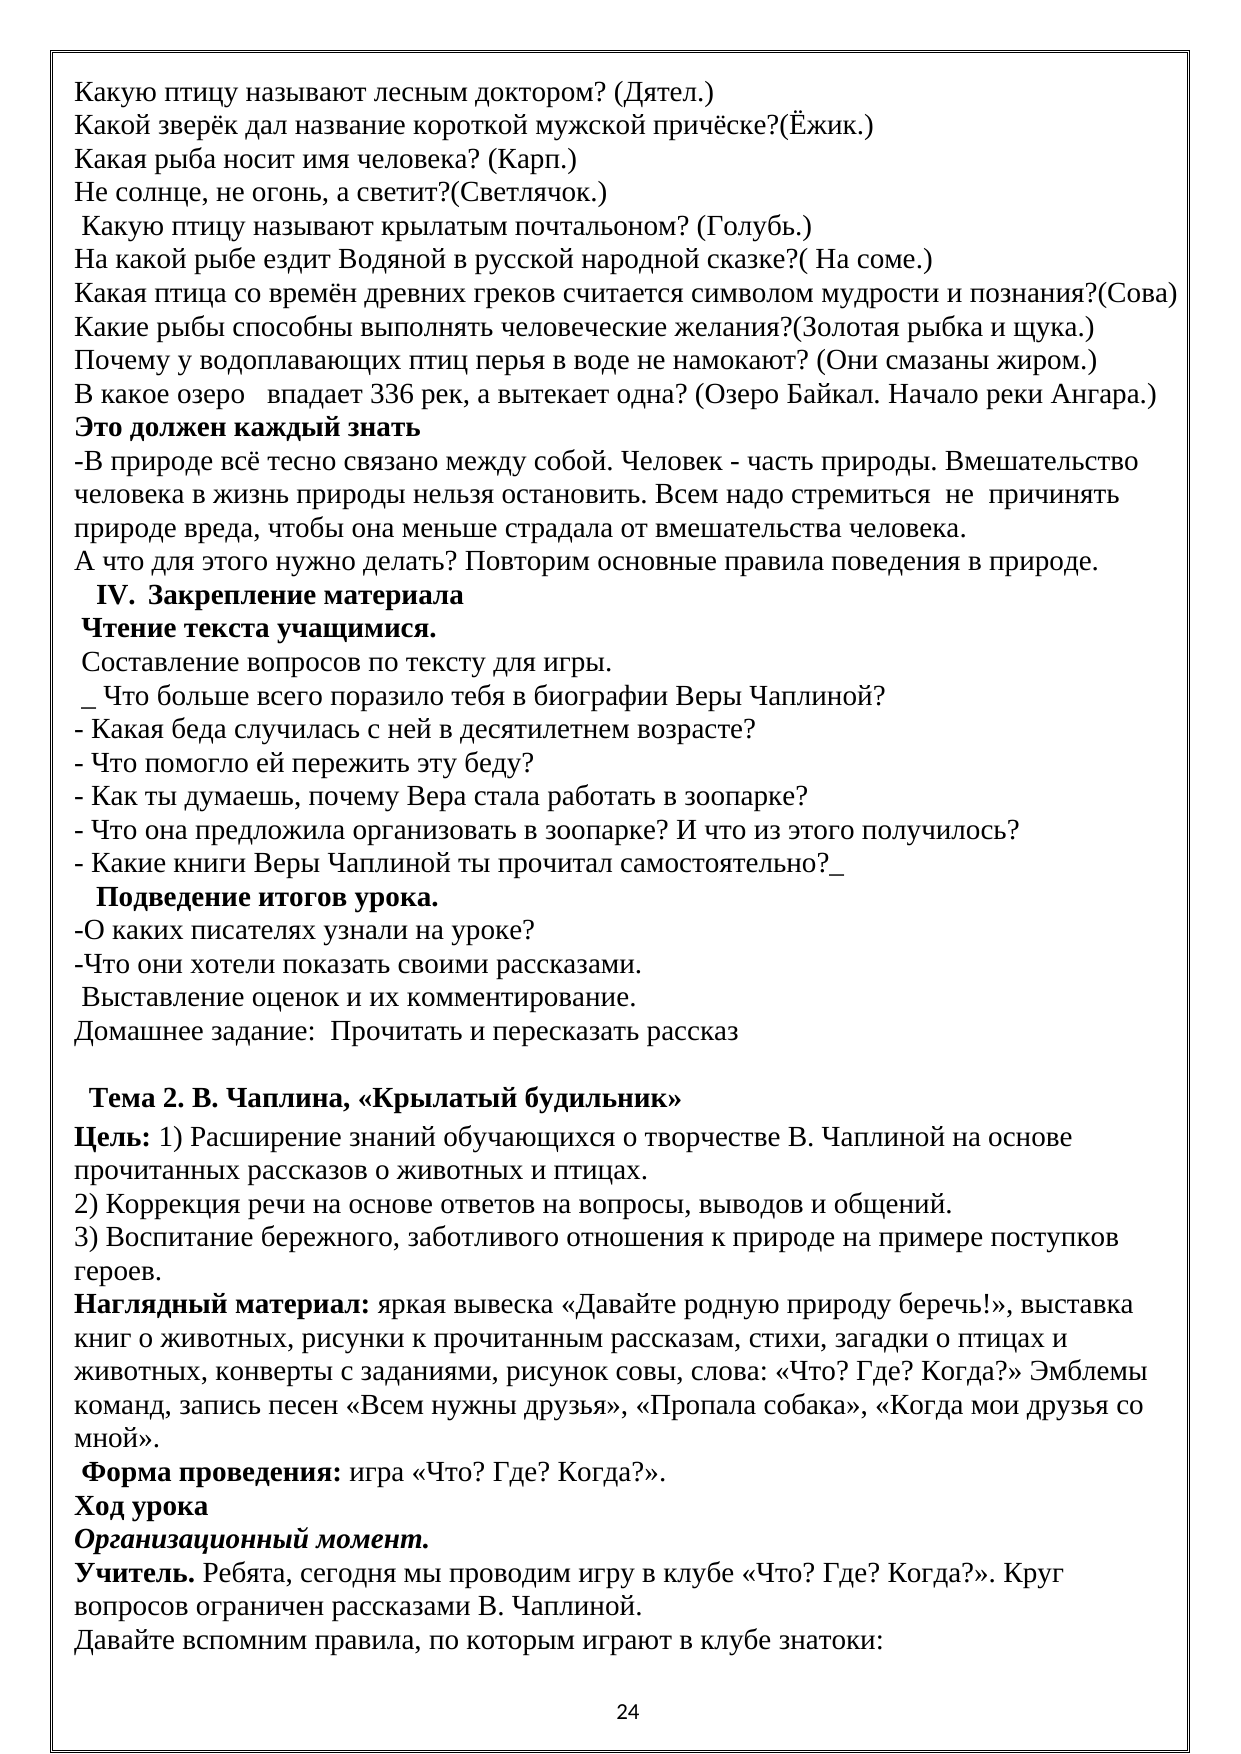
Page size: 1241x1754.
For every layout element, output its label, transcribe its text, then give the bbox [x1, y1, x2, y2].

text В какое озеро впадает 336 рек, а вытекает одна? (Озеро Байкал. Начало реки Ангара.) [74, 376, 1181, 409]
text Наглядный материал: яркая вывеска «Давайте родную природу беречь!», выставка книг о животных, рисунки к прочитанным рассказам, стихи, загадки о птицах и животных, конверты с заданиями, рисунок совы, слова: «Что? Где? Когда?» Эмблемы команд, запись песен «Всем нужны друзья», «Пропала собака», «Когда мои друзья со мной». [74, 1286, 1181, 1454]
text Какая птица со времён древних греков считается символом мудрости и познания?(Сова) [74, 275, 1181, 309]
text На какой рыбе ездит Водяной в русской народной сказке?( На соме.) [74, 242, 1181, 275]
text Какую птицу называют крылатым почтальоном? (Голубь.) [74, 208, 1181, 242]
text Выставление оценок и их комментирование. [74, 979, 1181, 1013]
text Не солнце, не огонь, а светит?(Светлячок.) [74, 174, 1181, 208]
text Какой зверёк дал название короткой мужской причёске?(Ёжик.) [74, 107, 1181, 141]
text Ход урока [74, 1488, 1181, 1521]
text Почему у водоплавающих птиц перья в воде не намокают? (Они смазаны жиром.) [74, 342, 1181, 376]
text Учитель. Ребята, сегодня мы проводим игру в клубе «Что? Где? Когда?». Круг вопросов ограничен рассказами В. Чаплиной. [74, 1555, 1181, 1622]
text Какая рыба носит имя человека? (Карп.) [74, 141, 1181, 174]
text Подведение итогов урока. [74, 879, 1181, 912]
text Цель: 1) Расширение знаний обучающихся о творчестве В. Чаплиной на основе прочитанных рассказов о животных и птицах. [74, 1119, 1181, 1186]
text IV. Закрепление материала [74, 577, 1181, 611]
text Домашнее задание: Прочитать и пересказать рассказ [74, 1013, 323, 1047]
text 2) Коррекция речи на основе ответов на вопросы, выводов и общений. [74, 1186, 1181, 1219]
text 3) Воспитание бережного, заботливого отношения к природе на примере поступков героев. [74, 1219, 1181, 1286]
text Это должен каждый знать [74, 409, 1181, 443]
text Форма проведения: игра «Что? Где? Когда?». [74, 1454, 1181, 1488]
text -О каких писателях узнали на уроке? [74, 912, 1181, 946]
text Чтение текста учащимися. [74, 611, 1181, 644]
text -Что они хотели показать своими рассказами. [74, 946, 1181, 979]
text Давайте вспомним правила, по которым играют в клубе знатоки: [74, 1622, 1181, 1655]
text Какие рыбы способны выполнять человеческие желания?(Золотая рыбка и щука.) [74, 309, 1181, 342]
text А что для этого нужно делать? Повторим основные правила поведения в природе. [74, 543, 1181, 577]
text _ Что больше всего поразило тебя в биографии Веры Чаплиной? - Какая беда случилась с ней в десятилетнем возрасте? - Что помогло ей пережить эту беду? - Как ты думаешь, почему Вера стала работать в зоопарке? - Что она предложила организовать в зоопарке? И что из этого получилось? - Какие книги Веры Чаплиной ты прочитал самостоятельно?_ [74, 678, 1181, 879]
text Организационный момент. [74, 1521, 1181, 1555]
text Какую птицу называют лесным доктором? (Дятел.) [74, 74, 1181, 107]
text -В природе всё тесно связано между собой. Человек - часть природы. Вмешательство человека в жизнь природы нельзя остановить. Всем надо стремиться не причинять природе вреда, чтобы она меньше страдала от вмешательства человека. [74, 443, 1181, 543]
text Домашнее задание: Прочитать и пересказать рассказ [330, 1013, 1181, 1047]
text Составление вопросов по тексту для игры. [74, 644, 1181, 678]
subtitle Тема 2. В. Чаплина, «Крылатый будильник» [74, 1080, 1181, 1114]
